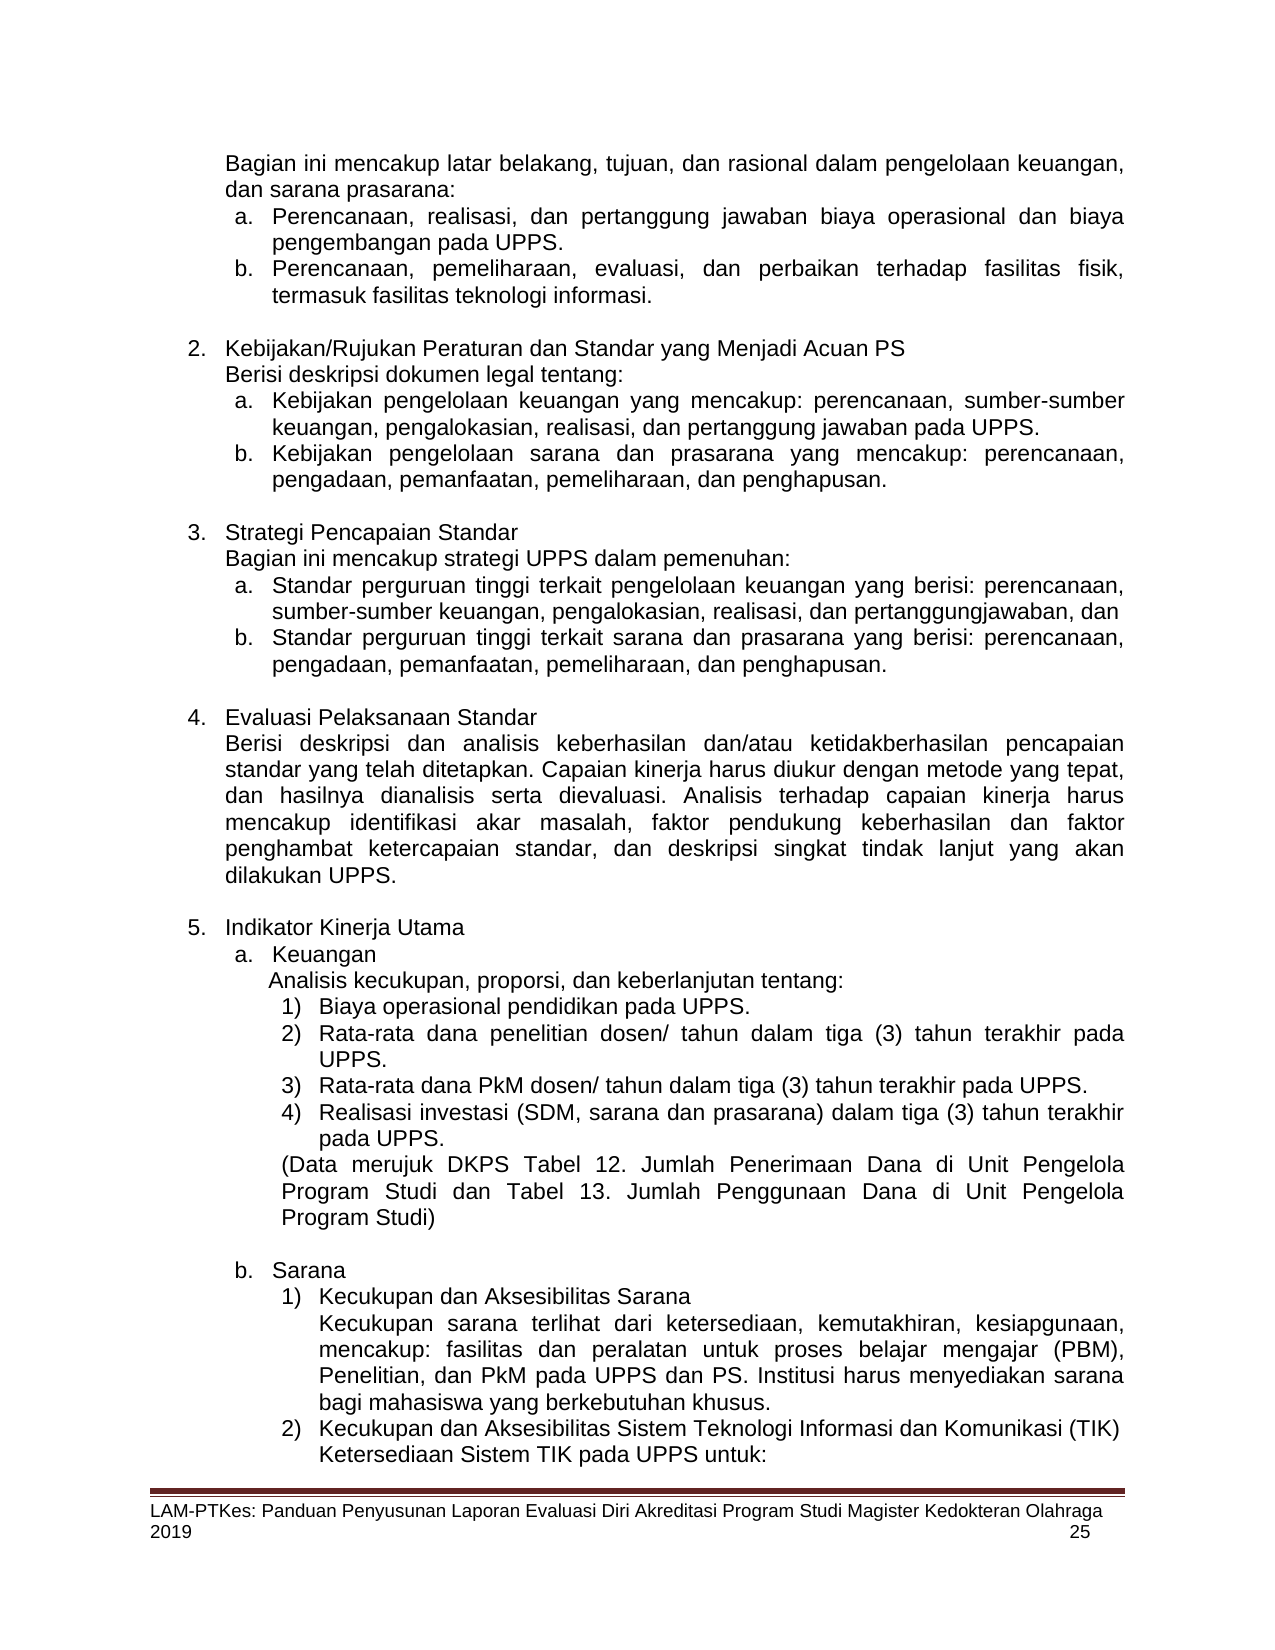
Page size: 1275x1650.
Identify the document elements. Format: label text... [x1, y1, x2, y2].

list Kebijakan pengelolaan sarana dan prasarana yang mencakup: perencanaan, pengadaan, pemanfaatan, pemeliharaan, dan penghapusan. [234, 440, 1125, 493]
list Standar perguruan tinggi terkait pengelolaan keuangan yang berisi: perencanaan, sumber-sumber keuangan, pengalokasian, realisasi, dan pertanggungjawaban, dan [234, 572, 1125, 624]
text Bagian ini mencakup strategi UPPS dalam pemenuhan: [225, 545, 1125, 572]
text Ketersediaan Sistem TIK pada UPPS untuk: [319, 1441, 1125, 1468]
list Realisasi investasi (SDM, sarana dan prasarana) dalam tiga (3) tahun terakhir pada UPPS. [281, 1099, 1125, 1151]
list Rata-rata dana PkM dosen/ tahun dalam tiga (3) tahun terakhir pada UPPS. [281, 1072, 1125, 1099]
list Biaya operasional pendidikan pada UPPS. [281, 993, 1125, 1020]
list Evaluasi Pelaksanaan Standar [187, 703, 1125, 730]
list Kecukupan dan Aksesibilitas Sarana [281, 1283, 1125, 1309]
list Kebijakan pengelolaan keuangan yang mencakup: perencanaan, sumber-sumber keuangan, pengalokasian, realisasi, dan pertanggung jawaban pada UPPS. [234, 387, 1125, 440]
text (Data merujuk DKPS Tabel 12. Jumlah Penerimaan Dana di Unit Pengelola Program Studi dan Tabel 13. Jumlah Penggunaan Dana di Unit Pengelola Program Studi) [281, 1151, 1125, 1231]
text Bagian ini mencakup latar belakang, tujuan, dan rasional dalam pengelolaan keuangan, dan sarana prasarana: [225, 150, 1125, 203]
list Rata-rata dana penelitian dosen/ tahun dalam tiga (3) tahun terakhir pada UPPS. [281, 1020, 1125, 1072]
list Indikator Kinerja Utama [187, 914, 1125, 941]
list Perencanaan, realisasi, dan pertanggung jawaban biaya operasional dan biaya pengembangan pada UPPS. [234, 203, 1125, 255]
text Kecukupan sarana terlihat dari ketersediaan, kemutakhiran, kesiapgunaan, mencakup: fasilitas dan peralatan untuk proses belajar mengajar (PBM), Penelitian, dan PkM pada UPPS dan PS. Institusi harus menyediakan sarana bagi mahasiswa yang berkebutuhan khusus. [319, 1309, 1125, 1415]
list Kebijakan/Rujukan Peraturan dan Standar yang Menjadi Acuan PS [187, 334, 1125, 361]
list Sarana [234, 1257, 1125, 1283]
list Standar perguruan tinggi terkait sarana dan prasarana yang berisi: perencanaan, pengadaan, pemanfaatan, pemeliharaan, dan penghapusan. [234, 624, 1125, 677]
list Keuangan [234, 941, 1125, 967]
list Perencanaan, pemeliharaan, evaluasi, dan perbaikan terhadap fasilitas fisik, termasuk fasilitas teknologi informasi. [234, 255, 1125, 308]
text Analisis kecukupan, proporsi, dan keberlanjutan tentang: [268, 967, 1125, 993]
text Berisi deskripsi dokumen legal tentang: [225, 361, 1125, 387]
list Kecukupan dan Aksesibilitas Sistem Teknologi Informasi dan Komunikasi (TIK) [281, 1415, 1125, 1441]
list Strategi Pencapaian Standar [187, 519, 1125, 545]
text Berisi deskripsi dan analisis keberhasilan dan/atau ketidakberhasilan pencapaian standar yang telah ditetapkan. Capaian kinerja harus diukur dengan metode yang tepat, dan hasilnya dianalisis serta dievaluasi. Analisis terhadap capaian kinerja harus mencakup identifikasi akar masalah, faktor pendukung keberhasilan dan faktor penghambat ketercapaian standar, dan deskripsi singkat tindak lanjut yang akan dilakukan UPPS. [225, 730, 1125, 888]
